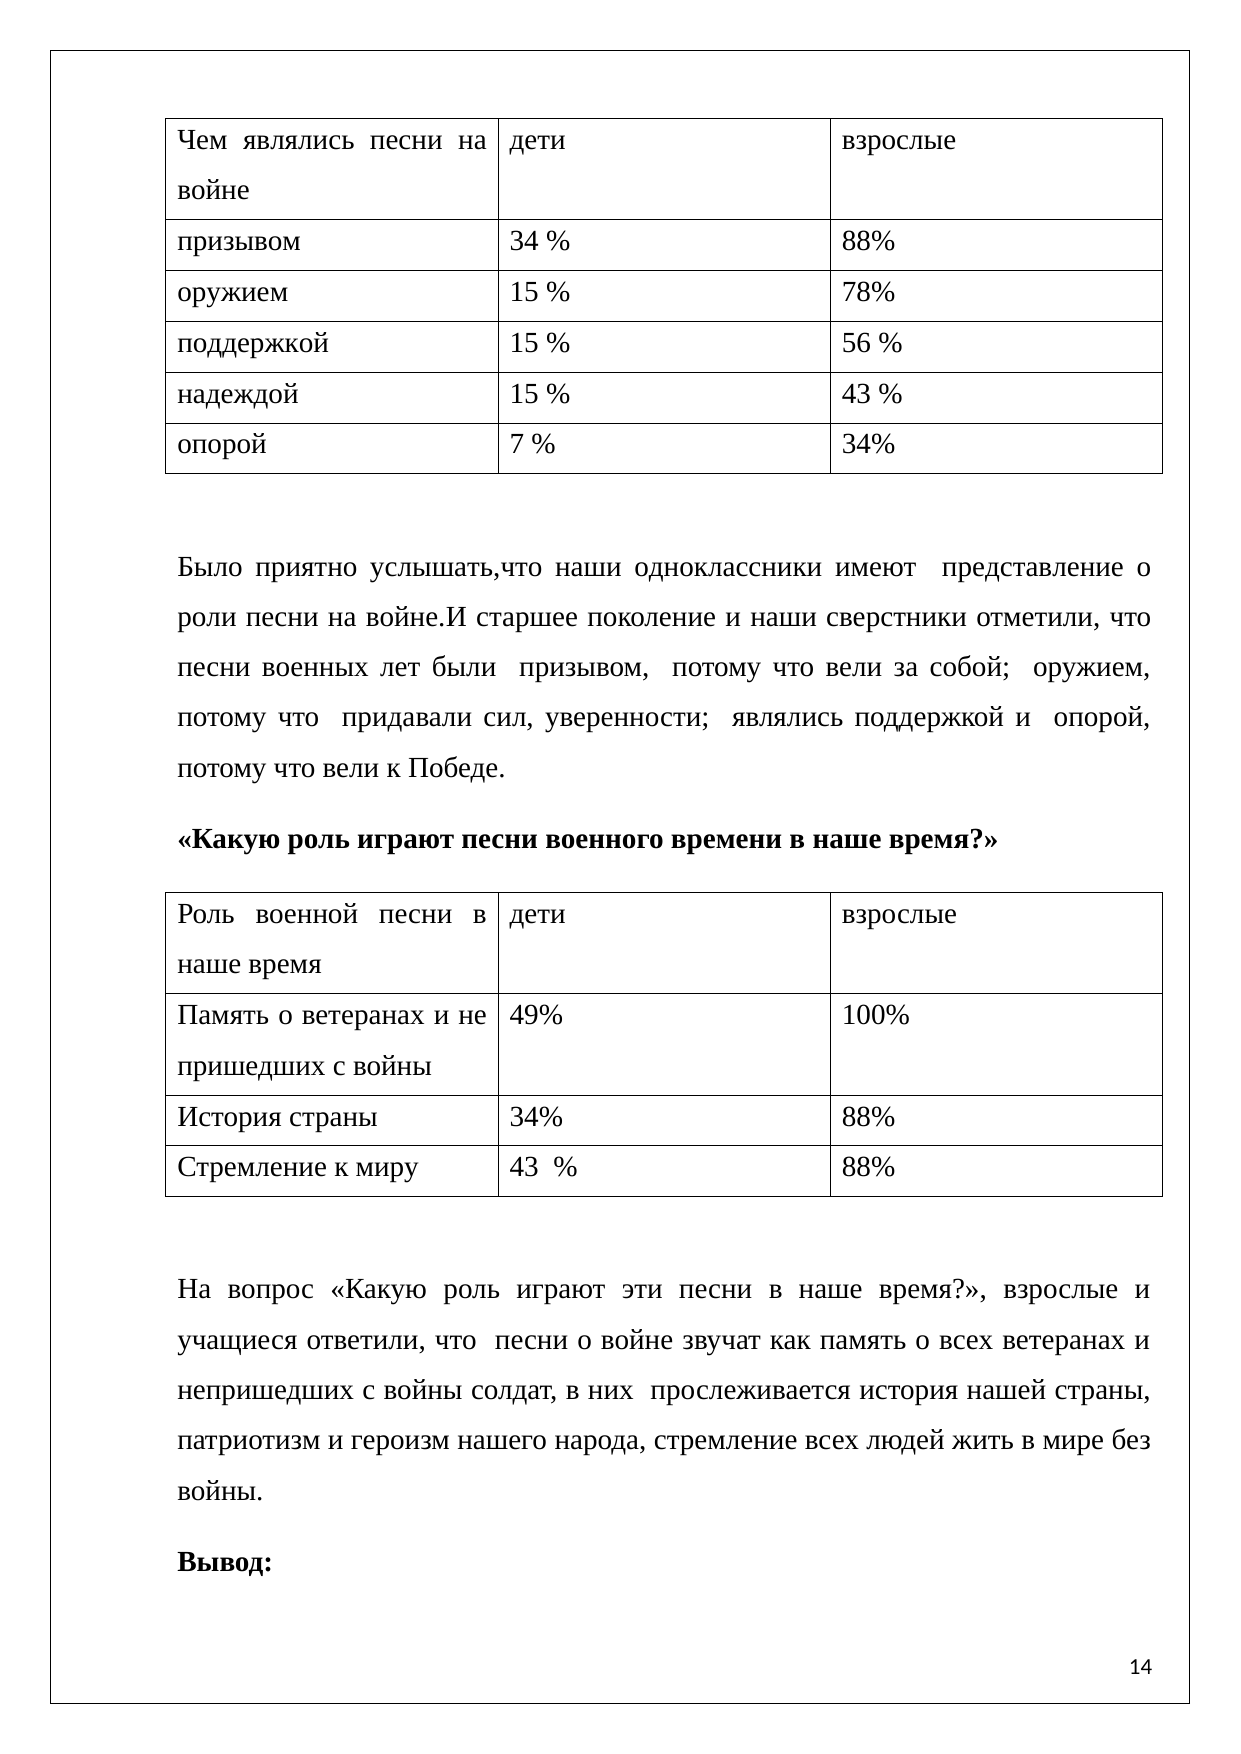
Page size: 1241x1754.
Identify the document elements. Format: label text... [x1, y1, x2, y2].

table_cell 88% [831, 1146, 1162, 1196]
table_cell 88% [831, 220, 1162, 270]
table_cell призывом [166, 220, 498, 270]
table_cell 15 % [499, 271, 830, 321]
table_cell поддержкой [166, 322, 498, 372]
table_cell 56 % [831, 322, 1162, 372]
table_cell 88% [831, 1096, 1162, 1145]
table_cell 43 % [831, 373, 1162, 422]
table_header Чем являлись песни на войне [166, 119, 498, 219]
table_cell 34% [499, 1096, 830, 1145]
text Вывод: [177, 1544, 1152, 1577]
table_cell Стремление к миру [166, 1146, 498, 1196]
table_cell 15 % [499, 373, 830, 422]
table_header Роль военной песни в наше время [166, 893, 498, 993]
table_header взрослые [831, 893, 1162, 993]
table_cell надеждой [166, 373, 498, 422]
table_cell оружием [166, 271, 498, 321]
table_cell 78% [831, 271, 1162, 321]
table_cell 34% [831, 424, 1162, 473]
text «Какую роль играют песни военного времени в наше время?» [177, 821, 1152, 854]
table_cell 43 % [499, 1146, 830, 1196]
table_header взрослые [831, 119, 1162, 219]
table_cell 15 % [499, 322, 830, 372]
text На вопрос «Какую роль играют эти песни в наше время?», взрослые и учащиеся ответили, что песни о войне звучат как память о всех ветеранах и непришедших с войны солдат, в них прослеживается история нашей страны, патриотизм и героизм нашего народа, стремление всех людей жить в мире без войны. [177, 1271, 1152, 1506]
table_cell Память о ветеранах и не пришедших с войны [166, 994, 498, 1094]
table_header дети [499, 893, 830, 993]
table_cell 7 % [499, 424, 830, 473]
table_cell 100% [831, 994, 1162, 1094]
table_cell 34 % [499, 220, 830, 270]
text Было приятно услышать,что наши одноклассники имеют представление о роли песни на войне.И старшее поколение и наши сверстники отметили, что песни военных лет были призывом, потому что вели за собой; оружием, потому что придавали сил, уверенности; являлись поддержкой и опорой, потому что вели к Победе. [177, 549, 1152, 783]
table_cell 49% [499, 994, 830, 1094]
table_cell опорой [166, 424, 498, 473]
table_header дети [499, 119, 830, 219]
table_cell История страны [166, 1096, 498, 1145]
